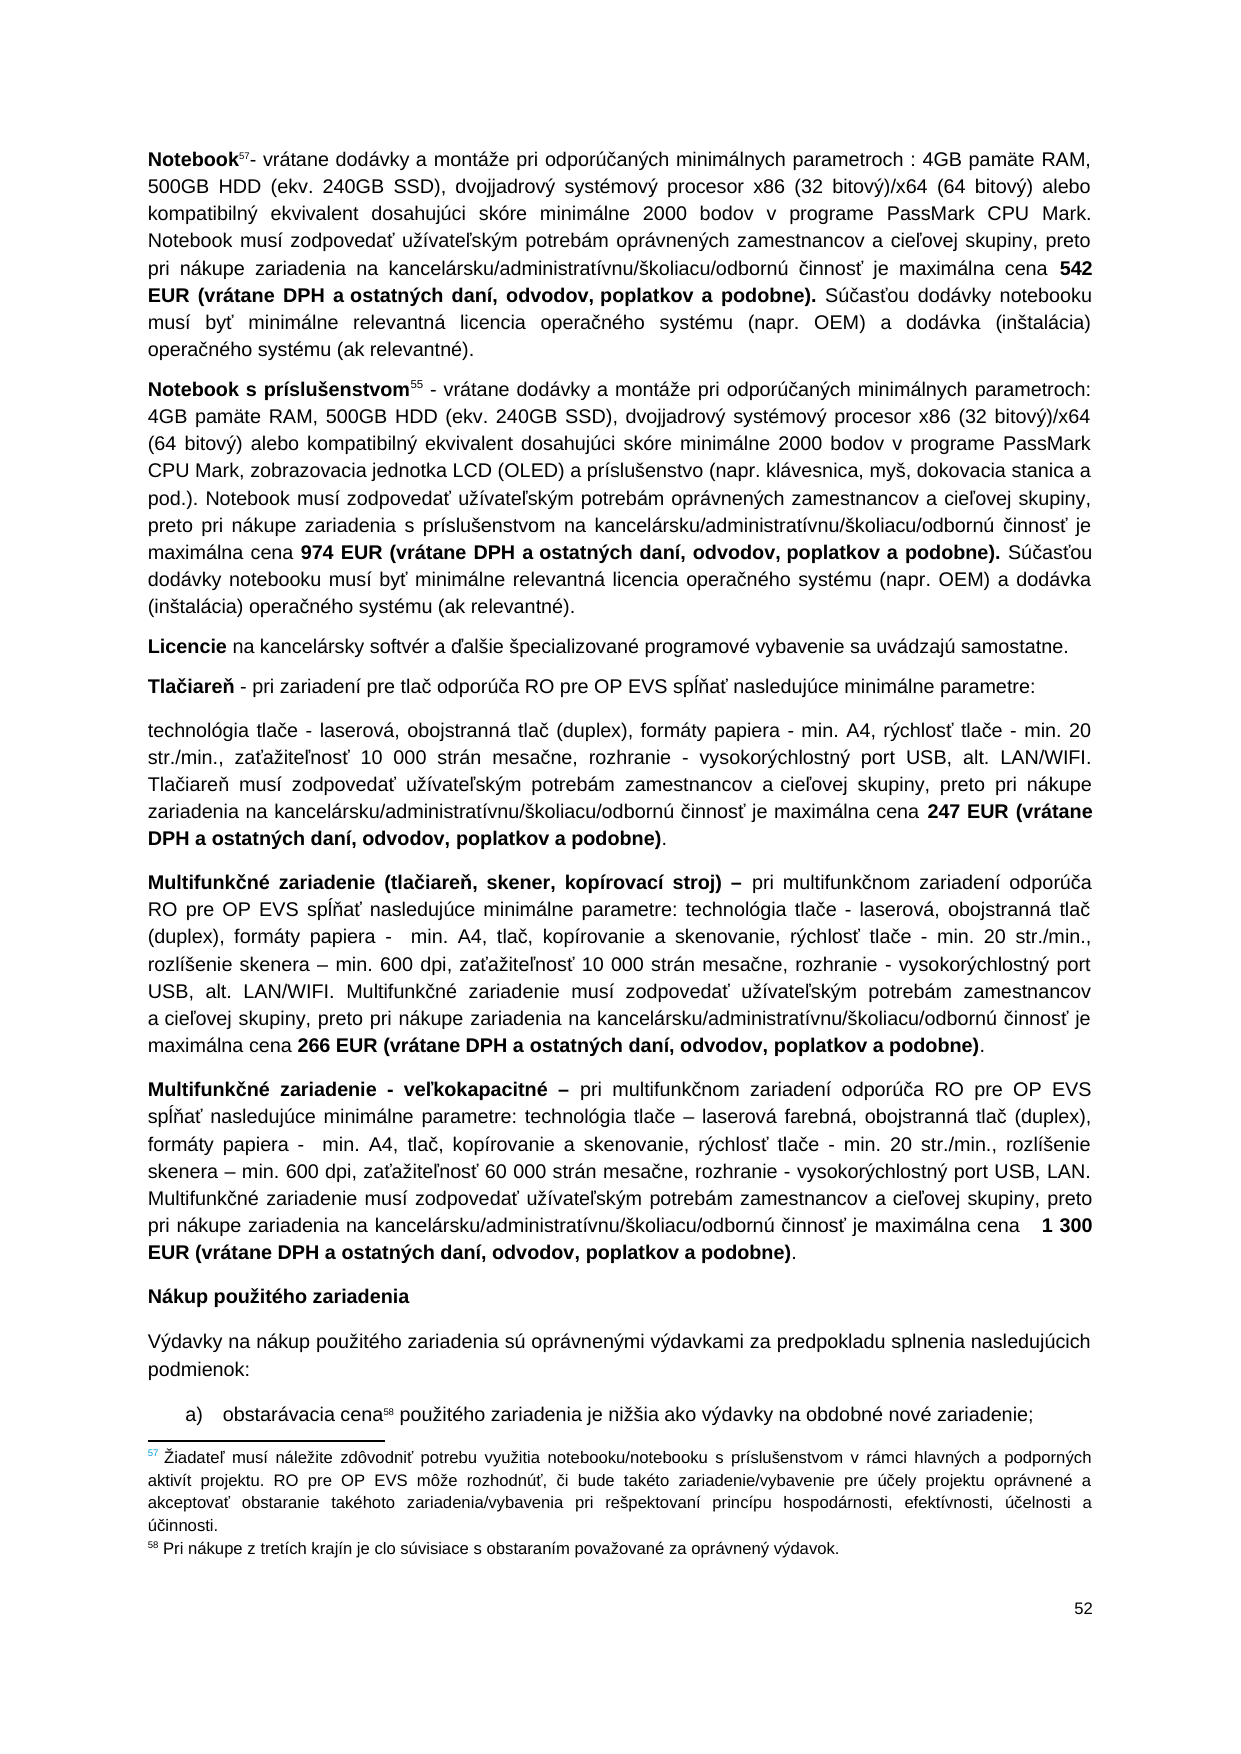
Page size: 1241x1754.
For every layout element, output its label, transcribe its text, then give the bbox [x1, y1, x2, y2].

text Multifunkčné zariadenie - veľkokapacitné – pri multifunkčnom zariadení odporúča RO pre OP EVS spĺňať nasledujúce minimálne parametre: technológia tlače – laserová farebná, obojstranná tlač (duplex), formáty papiera - min. A4, tlač, kopírovanie a skenovanie, rýchlosť tlače - min. 20 str./min., rozlíšenie skenera – min. 600 dpi, zaťažiteľnosť 60 000 strán mesačne, rozhranie - vysokorýchlostný port USB, LAN. Multifunkčné zariadenie musí zodpovedať užívateľským potrebám zamestnancov a cieľovej skupiny, preto pri nákupe zariadenia na kancelársku/administratívnu/školiacu/odbornú činnosť je maximálna cena 1 300 EUR (vrátane DPH a ostatných daní, odvodov, poplatkov a podobne). [148, 1078, 1092, 1264]
text technológia tlače - laserová, obojstranná tlač (duplex), formáty papiera - min. A4, rýchlosť tlače - min. 20 str./min., zaťažiteľnosť 10 000 strán mesačne, rozhranie - vysokorýchlostný port USB, alt. LAN/WIFI. Tlačiareň musí zodpovedať užívateľským potrebám zamestnancov a cieľovej skupiny, preto pri nákupe zariadenia na kancelársku/administratívnu/školiacu/odbornú činnosť je maximálna cena 247 EUR (vrátane DPH a ostatných daní, odvodov, poplatkov a podobne). [148, 718, 1092, 850]
text Licencie na kancelársky softvér a ďalšie špecializované programové vybavenie sa uvádzajú samostatne. [148, 635, 1092, 658]
text Multifunkčné zariadenie (tlačiareň, skener, kopírovací stroj) – pri multifunkčnom zariadení odporúča RO pre OP EVS spĺňať nasledujúce minimálne parametre: technológia tlače - laserová, obojstranná tlač (duplex), formáty papiera - min. A4, tlač, kopírovanie a skenovanie, rýchlosť tlače - min. 20 str./min., rozlíšenie skenera – min. 600 dpi, zaťažiteľnosť 10 000 strán mesačne, rozhranie - vysokorýchlostný port USB, alt. LAN/WIFI. Multifunkčné zariadenie musí zodpovedať užívateľským potrebám zamestnancov a cieľovej skupiny, preto pri nákupe zariadenia na kancelársku/administratívnu/školiacu/odbornú činnosť je maximálna cena 266 EUR (vrátane DPH a ostatných daní, odvodov, poplatkov a podobne). [148, 871, 1092, 1057]
text Nákup použitého zariadenia [148, 1285, 1092, 1308]
list obstarávacia cena použitého zariadenia je nižšia ako výdavky na obdobné nové zariadenie; [185, 1403, 1092, 1426]
text Notebook s príslušenstvom55 - vrátane dodávky a montáže pri odporúčaných minimálnych parametroch: 4GB pamäte RAM, 500GB HDD (ekv. 240GB SSD), dvojjadrový systémový procesor x86 (32 bitový)/x64 (64 bitový) alebo kompatibilný ekvivalent dosahujúci skóre minimálne 2000 bodov v programe PassMark CPU Mark, zobrazovacia jednotka LCD (OLED) a príslušenstvo (napr. klávesnica, myš, dokovacia stanica a pod.). Notebook musí zodpovedať užívateľským potrebám oprávnených zamestnancov a cieľovej skupiny, preto pri nákupe zariadenia s príslušenstvom na kancelársku/administratívnu/školiacu/odbornú činnosť je maximálna cena 974 EUR (vrátane DPH a ostatných daní, odvodov, poplatkov a podobne). Súčasťou dodávky notebooku musí byť minimálne relevantná licencia operačného systému (napr. OEM) a dodávka (inštalácia) operačného systému (ak relevantné). [148, 378, 1092, 618]
text Tlačiareň - pri zariadení pre tlač odporúča RO pre OP EVS spĺňať nasledujúce minimálne parametre: [148, 674, 1092, 697]
text Notebook- vrátane dodávky a montáže pri odporúčaných minimálnych parametroch : 4GB pamäte RAM, 500GB HDD (ekv. 240GB SSD), dvojjadrový systémový procesor x86 (32 bitový)/x64 (64 bitový) alebo kompatibilný ekvivalent dosahujúci skóre minimálne 2000 bodov v programe PassMark CPU Mark. Notebook musí zodpovedať užívateľským potrebám oprávnených zamestnancov a cieľovej skupiny, preto pri nákupe zariadenia na kancelársku/administratívnu/školiacu/odbornú činnosť je maximálna cena 542 EUR (vrátane DPH a ostatných daní, odvodov, poplatkov a podobne). Súčasťou dodávky notebooku musí byť minimálne relevantná licencia operačného systému (napr. OEM) a dodávka (inštalácia) operačného systému (ak relevantné). [148, 148, 1092, 361]
text Výdavky na nákup použitého zariadenia sú oprávnenými výdavkami za predpokladu splnenia nasledujúcich podmienok: [148, 1330, 1092, 1381]
